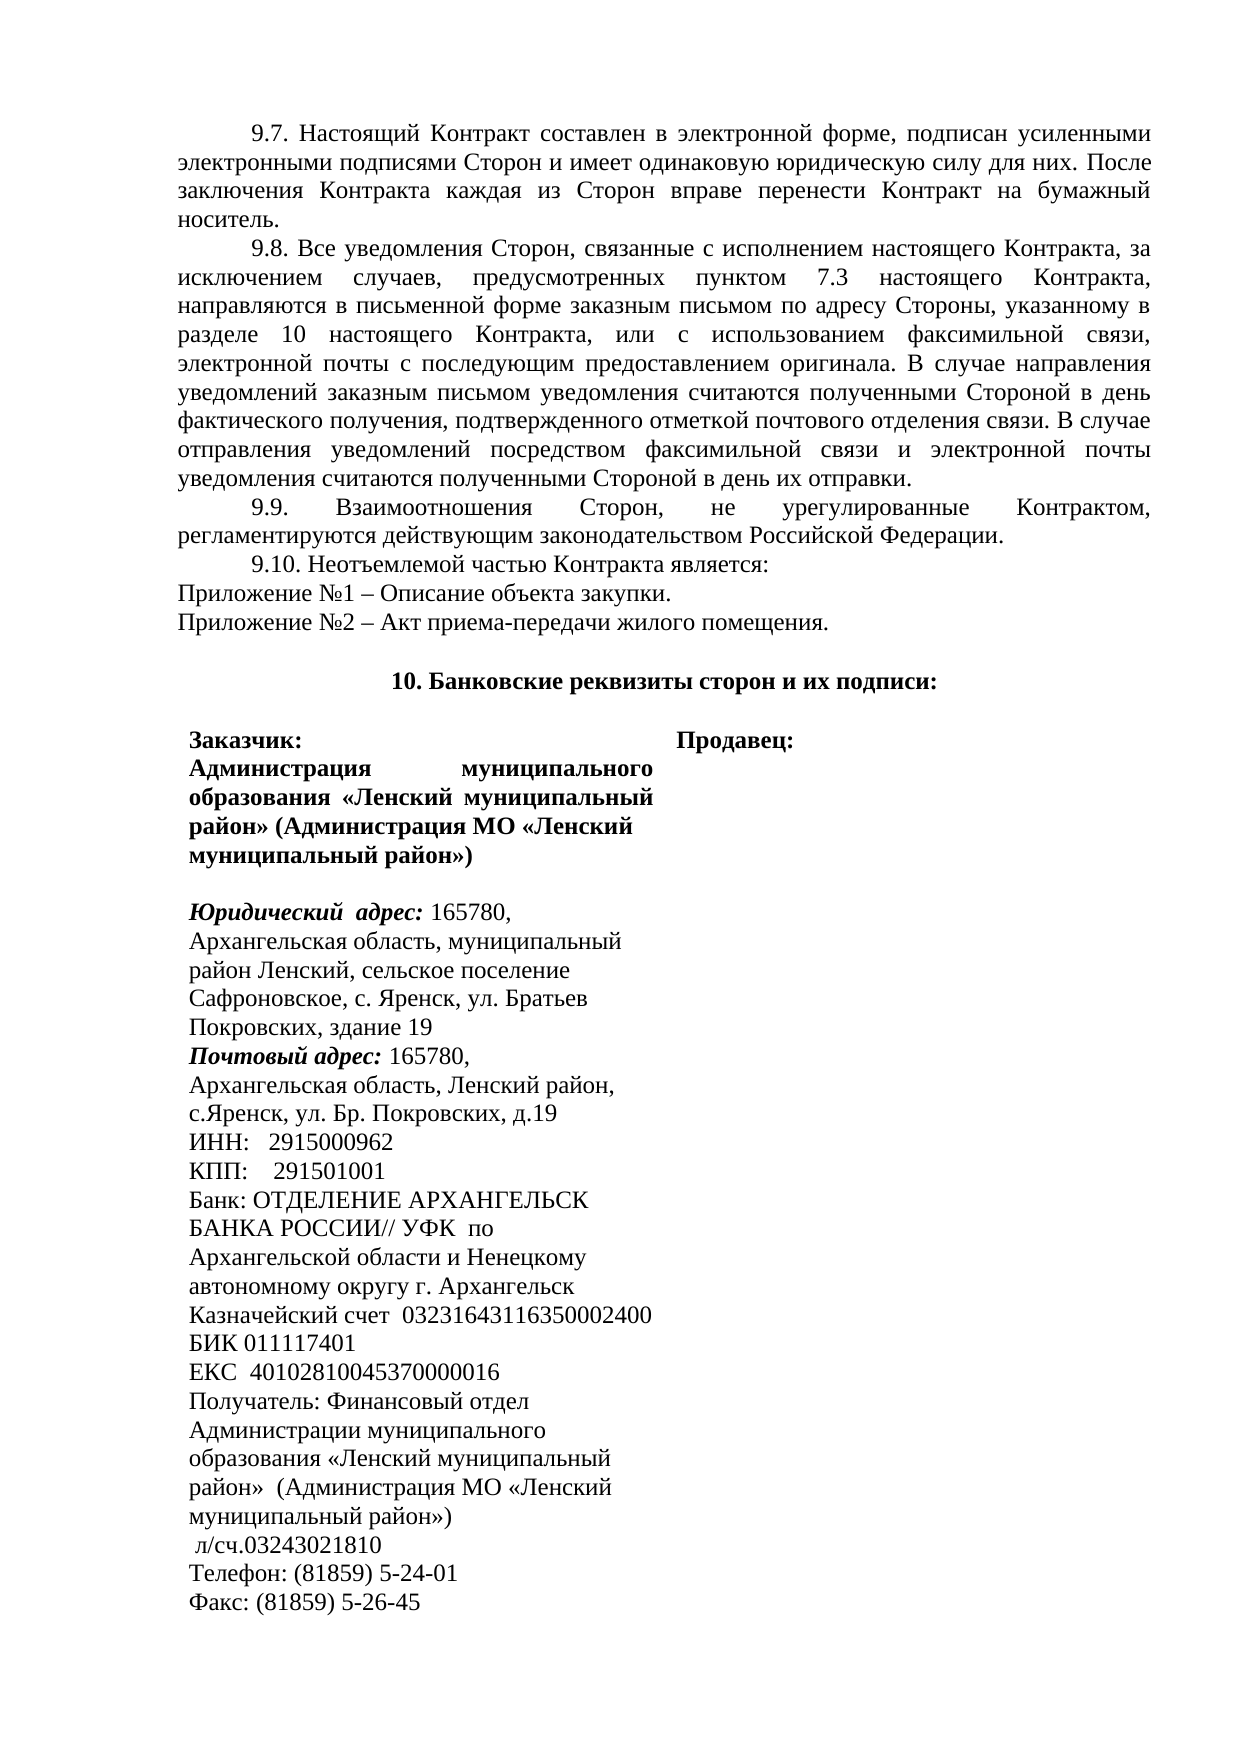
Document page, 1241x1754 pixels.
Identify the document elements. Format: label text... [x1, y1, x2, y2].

text 10. Банковские реквизиты сторон и их подписи: [177, 666, 1152, 695]
text Приложение №1 – Описание объекта закупки. [177, 578, 1152, 607]
text Приложение №2 – Акт приема-передачи жилого помещения. [177, 607, 1152, 636]
text 9.8. Все уведомления Сторон, связанные с исполнением настоящего Контракта, за исключением случаев, предусмотренных пунктом 7.3 настоящего Контракта, направляются в письменной форме заказным письмом по адресу Стороны, указанному в разделе 10 настоящего Контракта, или с использованием факсимильной связи, электронной почты с последующим предоставлением оригинала. В случае направления уведомлений заказным письмом уведомления считаются полученными Стороной в день фактического получения, подтвержденного отметкой почтового отделения связи. В случае отправления уведомлений посредством факсимильной связи и электронной почты уведомления считаются полученными Стороной в день их отправки. [177, 233, 1152, 492]
table_header Продавец: [665, 725, 1152, 1616]
text 9.10. Неотъемлемой частью Контракта является: [177, 549, 1152, 578]
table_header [178, 725, 664, 1616]
text 9.7. Настоящий Контракт составлен в электронной форме, подписан усиленными электронными подписями Сторон и имеет одинаковую юридическую силу для них. После заключения Контракта каждая из Сторон вправе перенести Контракт на бумажный носитель. [177, 118, 1152, 233]
text 9.9. Взаимоотношения Сторон, не урегулированные Контрактом, регламентируются действующим законодательством Российской Федерации. [177, 492, 1152, 549]
